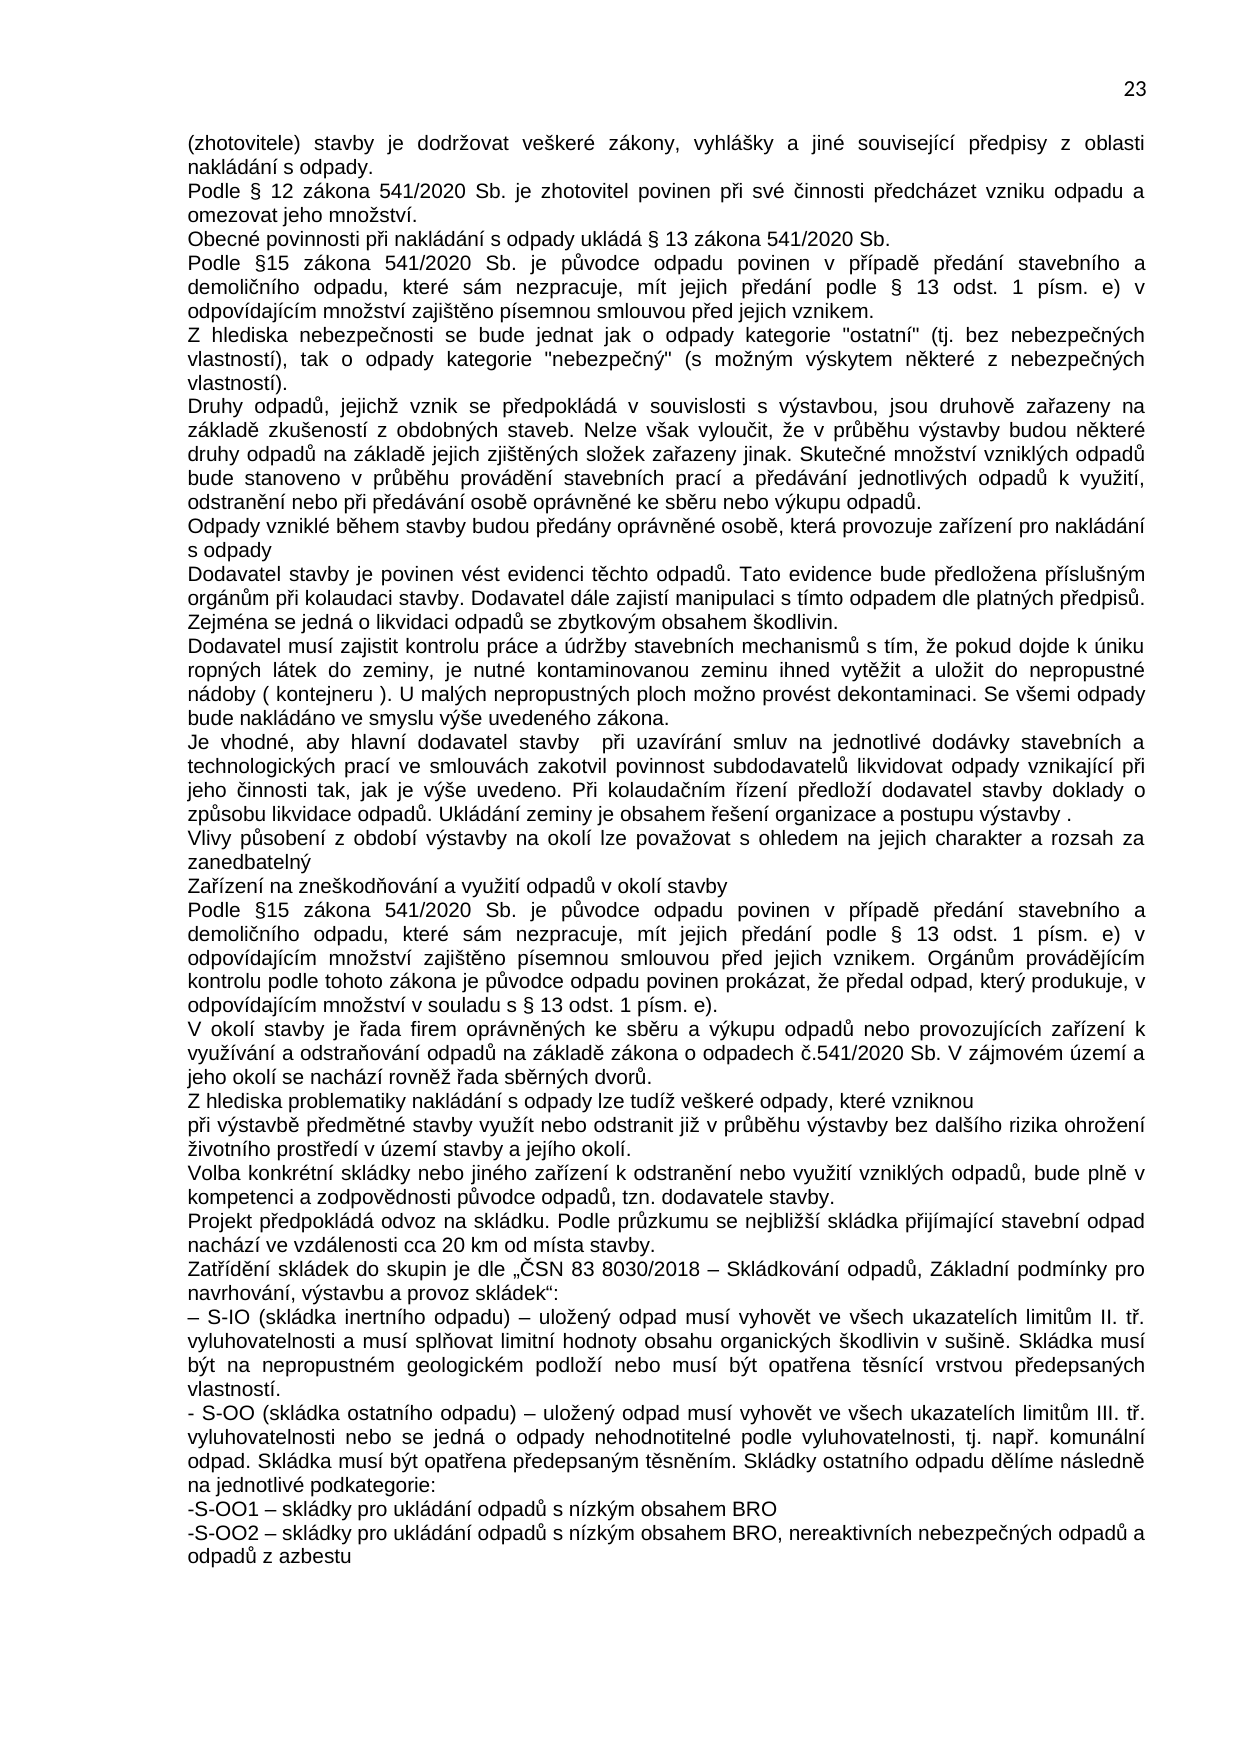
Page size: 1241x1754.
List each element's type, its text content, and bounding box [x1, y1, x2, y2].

text Volba konkrétní skládky nebo jiného zařízení k odstranění nebo využití vzniklých odpadů, bude plně v kompetenci a zodpovědnosti původce odpadů, tzn. dodavatele stavby. [187, 1161, 1146, 1209]
text V okolí stavby je řada firem oprávněných ke sběru a výkupu odpadů nebo provozujících zařízení k využívání a odstraňování odpadů na základě zákona o odpadech č.541/2020 Sb. V zájmovém území a jeho okolí se nachází rovněž řada sběrných dvorů. [187, 1017, 1146, 1089]
text Vlivy působení z období výstavby na okolí lze považovat s ohledem na jejich charakter a rozsah za zanedbatelný [187, 826, 1146, 873]
text Odpady vzniklé během stavby budou předány oprávněné osobě, která provozuje zařízení pro nakládání s odpady [187, 514, 1146, 562]
text Podle § 12 zákona 541/2020 Sb. je zhotovitel povinen při své činnosti předcházet vzniku odpadu a omezovat jeho množství. [187, 179, 1146, 227]
text -S-OO2 – skládky pro ukládání odpadů s nízkým obsahem BRO, nereaktivních nebezpečných odpadů a odpadů z azbestu [187, 1520, 1146, 1568]
text Projekt předpokládá odvoz na skládku. Podle průzkumu se nejbližší skládka přijímající stavební odpad nachází ve vzdálenosti cca 20 km od místa stavby. [187, 1209, 1146, 1257]
text Je vhodné, aby hlavní dodavatel stavby při uzavírání smluv na jednotlivé dodávky stavebních a technologických prací ve smlouvách zakotvil povinnost subdodavatelů likvidovat odpady vznikající při jeho činnosti tak, jak je výše uvedeno. Při kolaudačním řízení předloží dodavatel stavby doklady o způsobu likvidace odpadů. Ukládání zeminy je obsahem řešení organizace a postupu výstavby . [187, 730, 1146, 826]
text Z hlediska problematiky nakládání s odpady lze tudíž veškeré odpady, které vzniknou [187, 1089, 1146, 1113]
text Podle §15 zákona 541/2020 Sb. je původce odpadu povinen v případě předání stavebního a demoličního odpadu, které sám nezpracuje, mít jejich předání podle § 13 odst. 1 písm. e) v odpovídajícím množství zajištěno písemnou smlouvou před jejich vznikem. [187, 251, 1146, 322]
text Obecné povinnosti při nakládání s odpady ukládá § 13 zákona 541/2020 Sb. [187, 227, 1146, 251]
text Podle §15 zákona 541/2020 Sb. je původce odpadu povinen v případě předání stavebního a demoličního odpadu, které sám nezpracuje, mít jejich předání podle § 13 odst. 1 písm. e) v odpovídajícím množství zajištěno písemnou smlouvou před jejich vznikem. Orgánům provádějícím kontrolu podle tohoto zákona je původce odpadu povinen prokázat, že předal odpad, který produkuje, v odpovídajícím množství v souladu s § 13 odst. 1 písm. e). [187, 897, 1146, 1017]
text Zařízení na zneškodňování a využití odpadů v okolí stavby [187, 873, 1146, 897]
text -S-OO1 – skládky pro ukládání odpadů s nízkým obsahem BRO [187, 1496, 1146, 1520]
text - S-OO (skládka ostatního odpadu) – uložený odpad musí vyhovět ve všech ukazatelích limitům III. tř. vyluhovatelnosti nebo se jedná o odpady nehodnotitelné podle vyluhovatelnosti, tj. např. komunální odpad. Skládka musí být opatřena předepsaným těsněním. Skládky ostatního odpadu dělíme následně na jednotlivé podkategorie: [187, 1401, 1146, 1496]
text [187, 131, 1146, 179]
text – S-IO (skládka inertního odpadu) – uložený odpad musí vyhovět ve všech ukazatelích limitům II. tř. vyluhovatelnosti a musí splňovat limitní hodnoty obsahu organických škodlivin v sušině. Skládka musí být na nepropustném geologickém podloží nebo musí být opatřena těsnící vrstvou předepsaných vlastností. [187, 1305, 1146, 1401]
text při výstavbě předmětné stavby využít nebo odstranit již v průběhu výstavby bez dalšího rizika ohrožení životního prostředí v území stavby a jejího okolí. [187, 1113, 1146, 1161]
text Druhy odpadů, jejichž vznik se předpokládá v souvislosti s výstavbou, jsou druhově zařazeny na základě zkušeností z obdobných staveb. Nelze však vyloučit, že v průběhu výstavby budou některé druhy odpadů na základě jejich zjištěných složek zařazeny jinak. Skutečné množství vzniklých odpadů bude stanoveno v průběhu provádění stavebních prací a předávání jednotlivých odpadů k využití, odstranění nebo při předávání osobě oprávněné ke sběru nebo výkupu odpadů. [187, 394, 1146, 514]
text Zatřídění skládek do skupin je dle „ČSN 83 8030/2018 – Skládkování odpadů, Základní podmínky pro navrhování, výstavbu a provoz skládek“: [187, 1257, 1146, 1305]
text Z hlediska nebezpečnosti se bude jednat jak o odpady kategorie "ostatní" (tj. bez nebezpečných vlastností), tak o odpady kategorie "nebezpečný" (s možným výskytem některé z nebezpečných vlastností). [187, 322, 1146, 394]
text Dodavatel musí zajistit kontrolu práce a údržby stavebních mechanismů s tím, že pokud dojde k úniku ropných látek do zeminy, je nutné kontaminovanou zeminu ihned vytěžit a uložit do nepropustné nádoby ( kontejneru ). U malých nepropustných ploch možno provést dekontaminaci. Se všemi odpady bude nakládáno ve smyslu výše uvedeného zákona. [187, 634, 1146, 730]
text Dodavatel stavby je povinen vést evidenci těchto odpadů. Tato evidence bude předložena příslušným orgánům při kolaudaci stavby. Dodavatel dále zajistí manipulaci s tímto odpadem dle platných předpisů. Zejména se jedná o likvidaci odpadů se zbytkovým obsahem škodlivin. [187, 562, 1146, 634]
